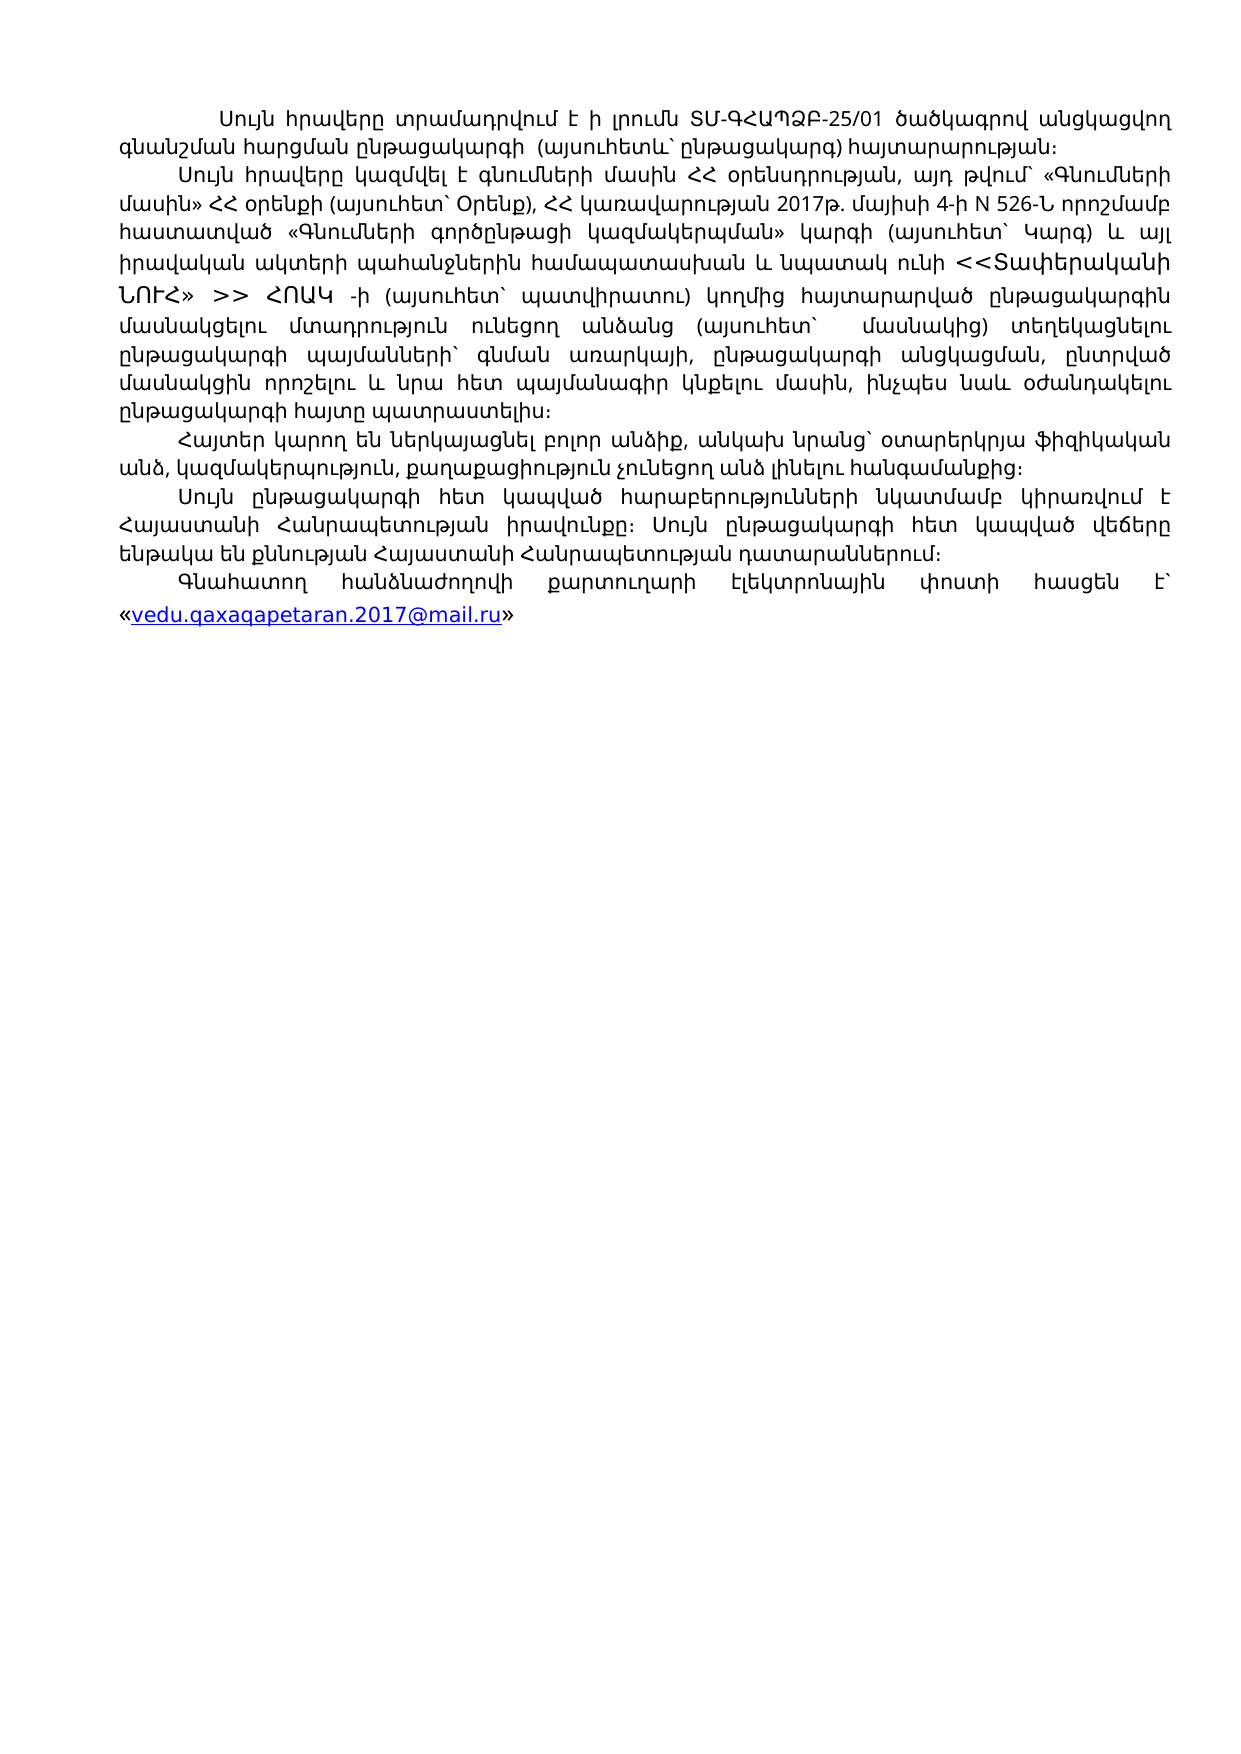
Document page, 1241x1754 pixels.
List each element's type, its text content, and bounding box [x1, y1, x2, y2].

text Սույն ընթացակարգի հետ կապված հարաբերությունների նկատմամբ կիրառվում է Հայաստանի Հանրապետության իրավունքը։ Սույն ընթացակարգի հետ կապված վեճերը ենթակա են քննության Հայաստանի Հանրապետության դատարաններում։ [118, 482, 1171, 567]
text Սույն հրավերը կազմվել է գնումների մասին ՀՀ օրենսդրության, այդ թվում` «Գնումների մասին» ՀՀ օրենքի (այսուհետ` Օրենք), ՀՀ կառավարության 2017թ. մայիսի 4-ի N 526-Ն որոշմամբ հաստատված «Գնումների գործընթացի կազմակերպման» կարգի (այսուհետ` Կարգ) և այլ իրավական ակտերի պահանջներին համապատասխան և նպատակ ունի <<Տափերականի ՆՈՒՀ» >> ՀՈԱԿ -ի (այսուհետ` պատվիրատու) կողմից հայտարարված ընթացակարգին մասնակցելու մտադրություն ունեցող անձանց (այսուհետ` մասնակից) տեղեկացնելու ընթացակարգի պայմանների` գնման առարկայի, ընթացակարգի անցկացման, ընտրված մասնակցին որոշելու և նրա հետ պայմանագիր կնքելու մասին, ինչպես նաև օժանդակելու ընթացակարգի հայտը պատրաստելիս։ [118, 161, 1171, 425]
text Հայտեր կարող են ներկայացնել բոլոր անձիք, անկախ նրանց` օտարերկրյա ֆիզիկական անձ, կազմակերպություն, քաղաքացիություն չունեցող անձ լինելու հանգամանքից։ [118, 425, 1171, 482]
text Գնահատող հանձնաժողովի քարտուղարի էլեկտրոնային փոստի հասցեն է` «vedu.qaxaqapetaran.2017@mail.ru» [118, 567, 1171, 630]
text Սույն հրավերը տրամադրվում է ի լրումն ՏՄ-ԳՀԱՊՁԲ-25/01 ծածկագրով անցկացվող գնանշման հարցման ընթացակարգի (այսուհետև` ընթացակարգ) հայտարարության։ [118, 104, 1171, 161]
